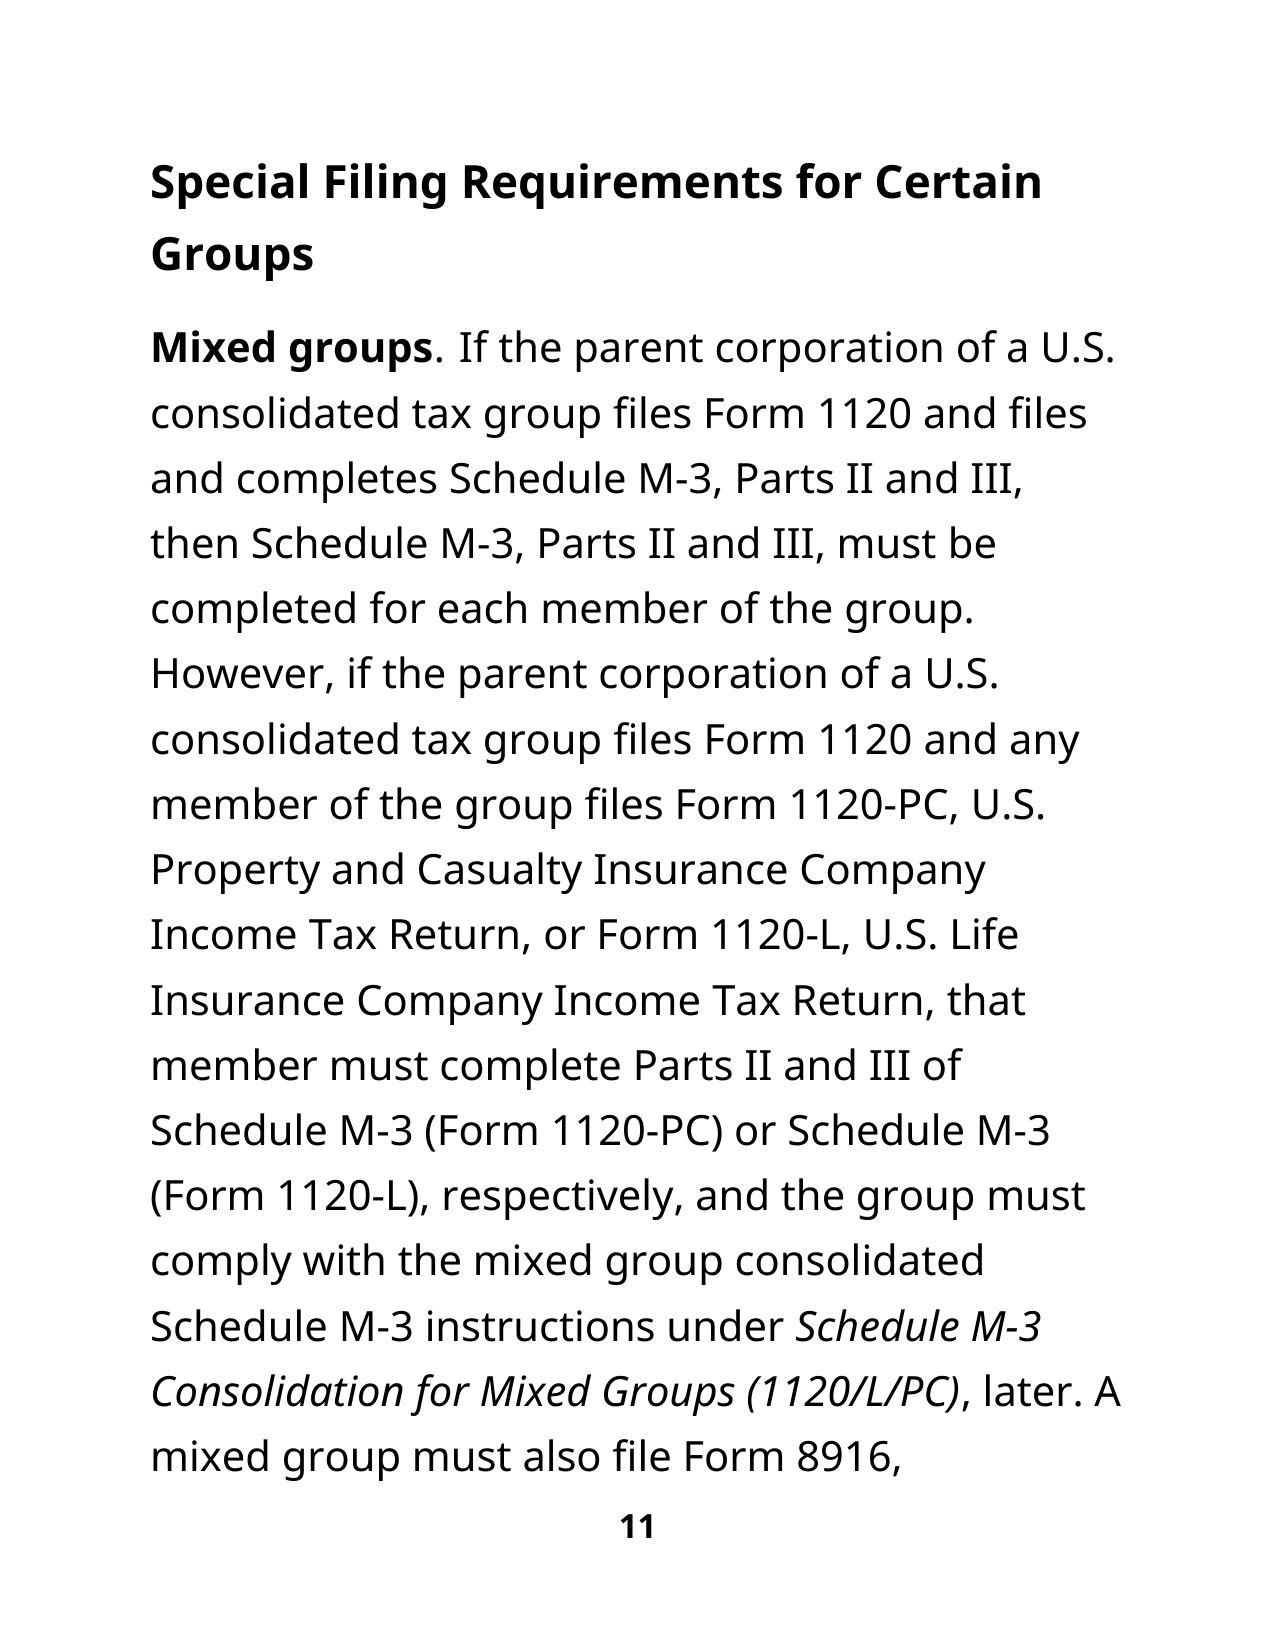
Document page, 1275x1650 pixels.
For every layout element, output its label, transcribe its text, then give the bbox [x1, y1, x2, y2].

subtitle Special Filing Requirements for Certain Groups [150, 150, 1125, 284]
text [150, 318, 1125, 1484]
